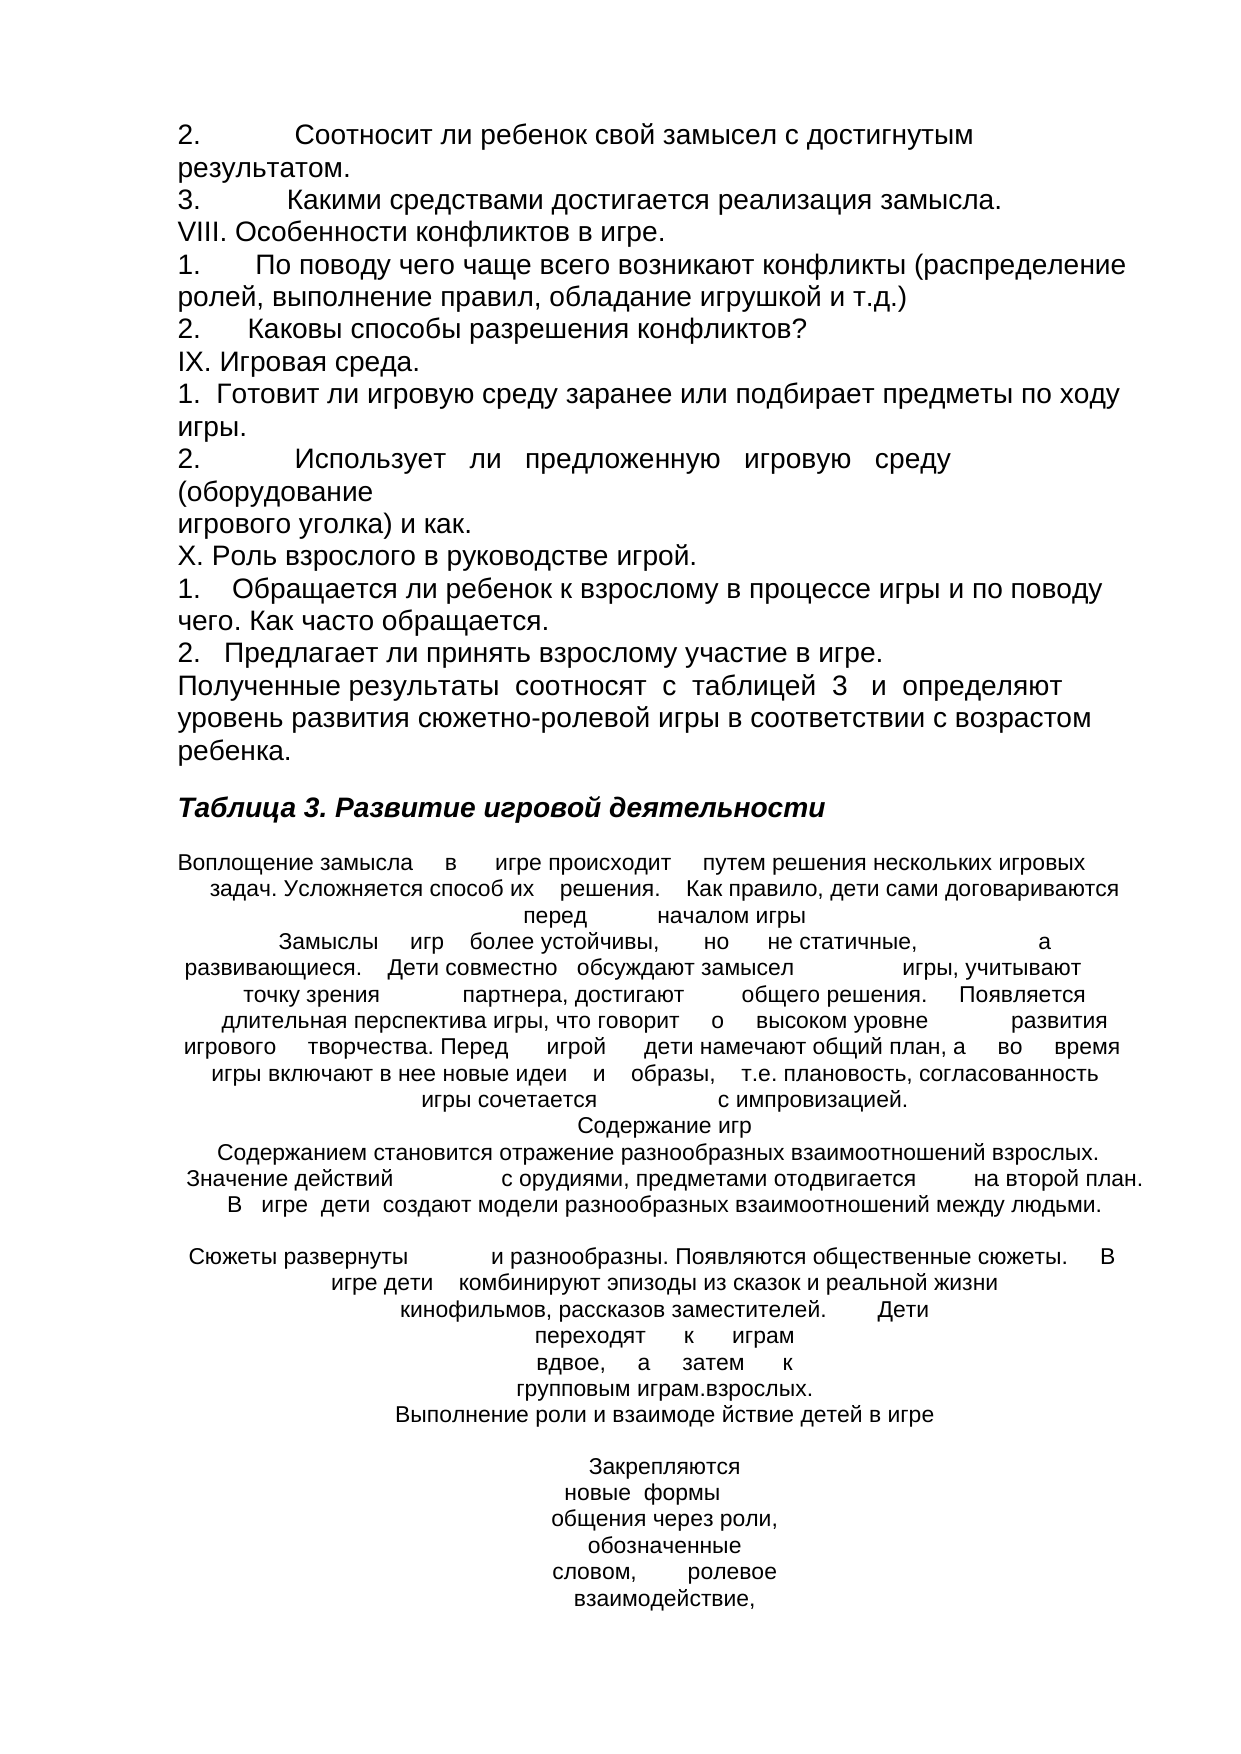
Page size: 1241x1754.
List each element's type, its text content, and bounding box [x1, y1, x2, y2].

text групповым играм.взрослых. [177, 1375, 1152, 1401]
text Закрепляются [177, 1453, 1152, 1479]
text общения через роли, [177, 1505, 1152, 1532]
text Таблица 3. Развитие игровой деятельности [177, 791, 1152, 824]
text обозначенные [177, 1532, 1152, 1558]
text 1. Обращается ли ребенок к взрослому в процессе игры и по поводу чего. Как часто обращается. [177, 572, 1152, 636]
text X. Роль взрослого в руководстве игрой. [177, 539, 1152, 572]
text Полученные результаты соотносят с таблицей 3 и определяют уровень развития сюжетно-ролевой игры в соответствии с возрастом ребенка. [177, 669, 1152, 766]
text вдвое, а затем к [177, 1348, 1152, 1375]
text 1. Готовит ли игровую среду заранее или подбирает предметы по ходу игры. [177, 377, 1152, 442]
text В игре дети создают модели разнообразных взаимоотношений между людьми. [177, 1191, 1152, 1218]
text кинофильмов, рассказов заместителей. Дети [177, 1296, 1152, 1322]
text 3. Какими средствами достигается реализация замысла. VIII. Особенности конфликтов в игре. [177, 183, 1152, 248]
text взаимодействие, [177, 1584, 1152, 1611]
text словом, ролевое [177, 1558, 1152, 1584]
text Воплощение замысла в игре происходит путем решения нескольких игровых задач. Усложняется способ их решения. Как правило, дети сами договариваются перед началом игры [177, 849, 1152, 928]
text 2. Соотносит ли ребенок свой замысел с достигнутым результатом. [177, 118, 1152, 183]
text 2. Использует ли предложенную игровую среду (оборудование игрового уголка) и как. [177, 442, 1152, 539]
text Содержанием становится отражение разнообразных взаимоотношений взрослых. Значение действий с орудиями, предметами отодвигается на второй план. [177, 1139, 1152, 1191]
text Сюжеты развернуты и разнообразны. Появляются общественные сюжеты. В игре дети комбинируют эпизоды из сказок и реальной жизни [177, 1243, 1152, 1296]
text 2. Предлагает ли принять взрослому участие в игре. [177, 636, 1152, 669]
text переходят к играм [177, 1322, 1152, 1348]
text 1. По поводу чего чаще всего возникают конфликты (распределение ролей, выполнение правил, обладание игрушкой и т.д.) [177, 248, 1152, 312]
text новые формы [177, 1479, 1152, 1505]
text игры сочетается с импровизацией. [177, 1086, 1152, 1112]
text Содержание игр [177, 1112, 1152, 1139]
text Замыслы игр более устойчивы, но не статичные, а развивающиеся. Дети совместно обсуждают замысел игры, учитывают точку зрения партнера, достигают общего решения. Появляется длительная перспектива игры, что говорит о высоком уровне развития игрового творчества. Перед игрой дети намечают общий план, а во время игры включают в нее новые идеи и образы, т.е. плановость, согласованность [177, 928, 1152, 1086]
text 2. Каковы способы разрешения конфликтов? IX. Игровая среда. [177, 312, 1152, 377]
text Выполнение роли и взаимоде йствие детей в игре [177, 1401, 1152, 1427]
